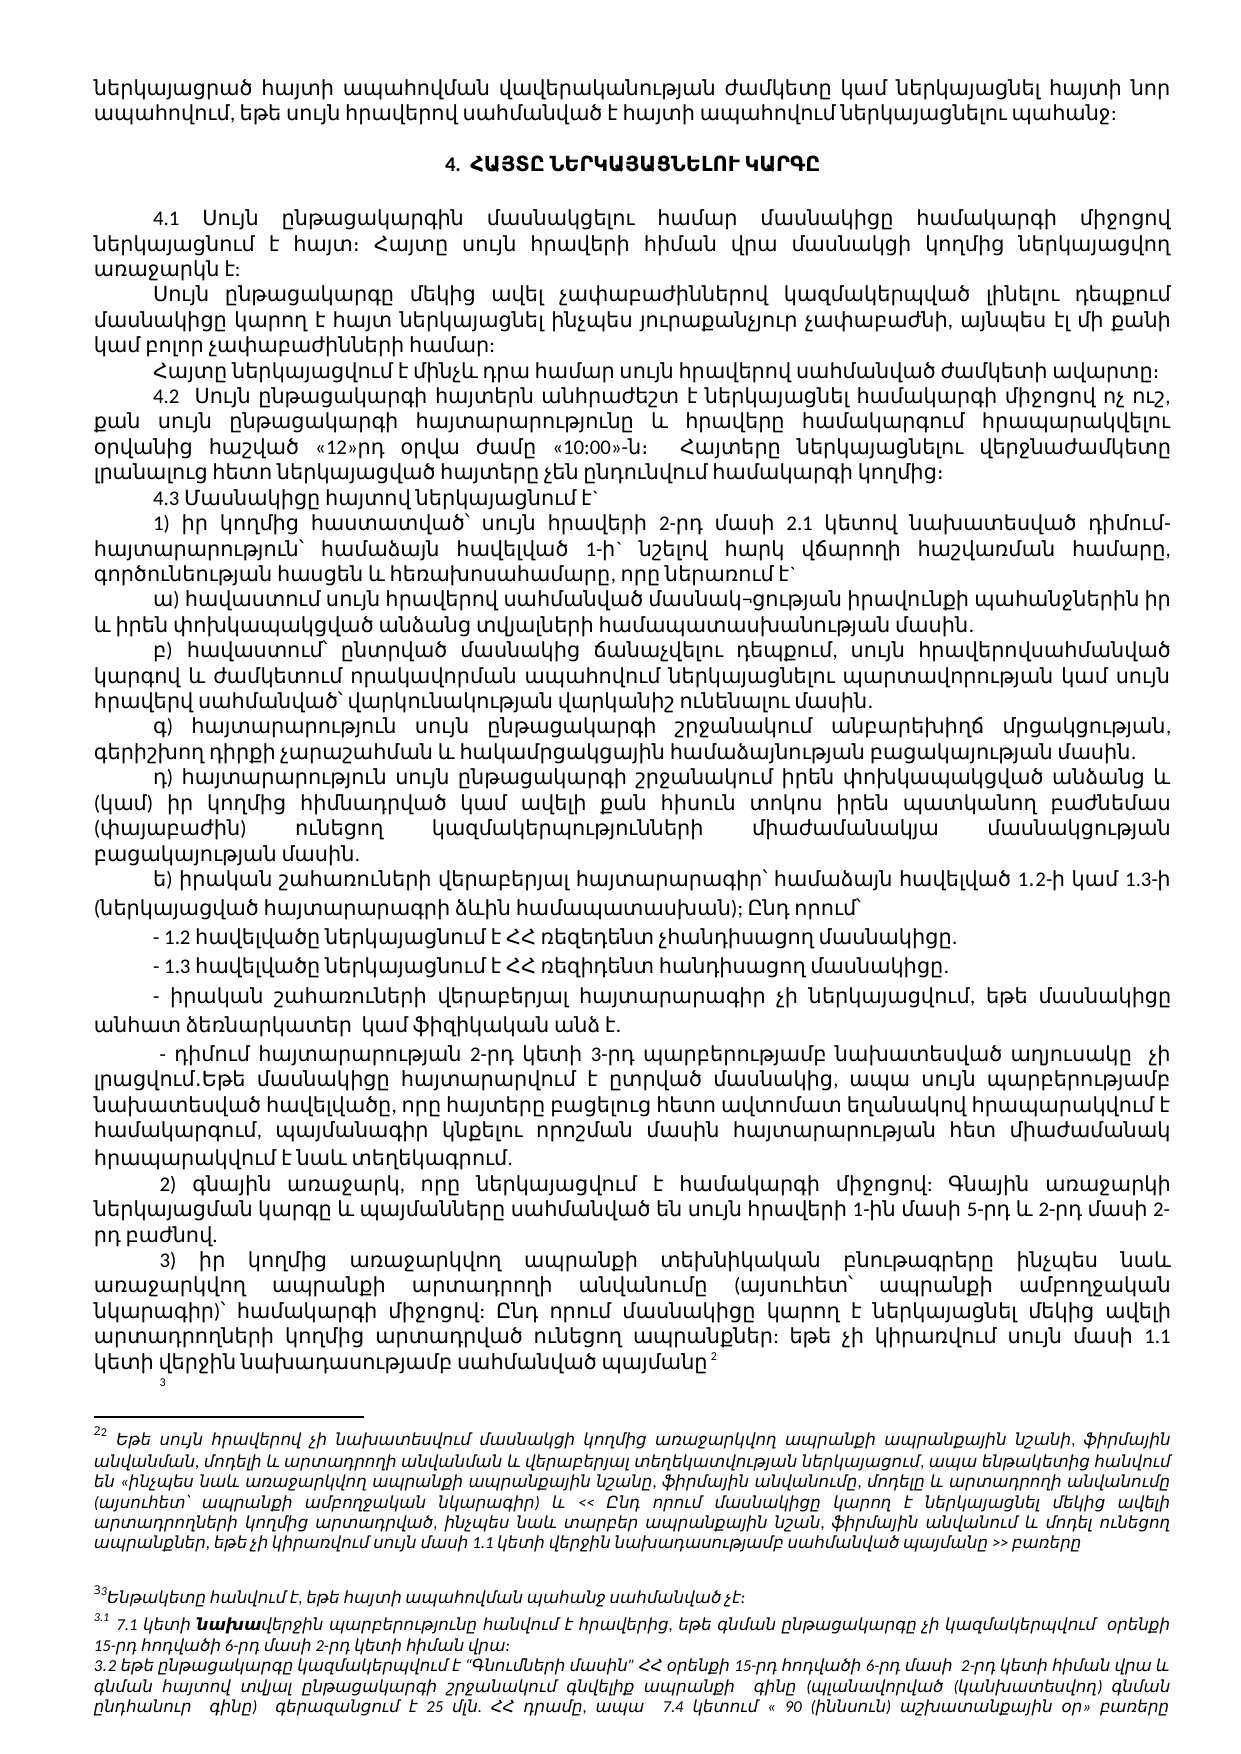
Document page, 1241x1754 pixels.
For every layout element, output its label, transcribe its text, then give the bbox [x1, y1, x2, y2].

text դ) հայտարարություն սույն ընթացակարգի շրջանակում իրեն փոխկապակցված անձանց և (կամ) իր կողմից հիմնադրված կամ ավելի քան հիսուն տոկոս իրեն պատկանող բաժնեմաս (փայաբաժին) ունեցող կազմակերպությունների միաժամանակյա մասնակցության բացակայության մասին. [94, 764, 1171, 866]
text 4. ՀԱՅՏԸ ՆԵՐԿԱՅԱՑՆԵԼՈՒ ԿԱՐԳԸ [94, 151, 1171, 177]
text 1) իր կողմից հաստատված՝ սույն հրավերի 2-րդ մասի 2.1 կետով նախատեսված դիմում-հայտարարություն՝ համաձայն հավելված 1-ի` նշելով հարկ վճարողի հաշվառման համարը, գործունեության հասցեն և հեռախոսահամարը, որը ներառում է` [94, 510, 1171, 587]
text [94, 75, 1171, 126]
text - 1.3 հավելվածը ներկայացնում է ՀՀ ռեզիդենտ հանդիսացող մասնակիցը. [94, 954, 1171, 979]
text ե) իրական շահառուների վերաբերյալ հայտարարագիր՝ համաձայն հավելված 1․2-ի կամ 1.3-ի (ներկայացված հայտարարագրի ձևին համապատասխան); Ընդ որում՝ [94, 866, 1171, 921]
text գ) հայտարարություն սույն ընթացակարգի շրջանակում անբարեխիղճ մրցակցության, գերիշխող դիրքի չարաշահման և հակամրցակցային համաձայնության բացակայության մասին. [94, 714, 1171, 764]
text 4.1 Սույն ընթացակարգին մասնակցելու համար մասնակիցը համակարգի միջոցով ներկայացնում է հայտ։ Հայտը սույն հրավերի հիման վրա մասնակցի կողմից ներկայացվող առաջարկն է: [94, 205, 1171, 282]
text ա) հավաստում սույն հրավերով սահմանված մասնակ¬ցության իրավունքի պահանջներին իր և իրեն փոխկապակցված անձանց տվյալների համապատասխանության մասին. [94, 587, 1171, 637]
text Հայտը ներկայացվում է մինչև դրա համար սույն հրավերով սահմանված ժամկետի ավարտը։ [94, 358, 1171, 383]
text 2) գնային առաջարկ, որը ներկայացվում է համակարգի միջոցով: Գնային առաջարկի ներկայացման կարգը և պայմանները սահմանված են սույն հրավերի 1-ին մասի 5-րդ և 2-րդ մասի 2-րդ բաժնով. [94, 1171, 1171, 1247]
text 3) իր կողմից առաջարկվող ապրանքի տեխնիկական բնութագրերը ինչպես նաև առաջարկվող ապրանքի արտադրողի անվանումը (այսուհետ՝ ապրանքի ամբողջական նկարագիր)՝ համակարգի միջոցով: Ընդ որում մասնակիցը կարող է ներկայացնել մեկից ավելի արտադրողների կողմից արտադրված ունեցող ապրանքներ: եթե չի կիրառվում սույն մասի 1.1 կետի վերջին նախադասությամբ սահմանված պայմանը 2 [94, 1247, 1171, 1374]
text 3 [94, 1374, 1171, 1400]
text 4.2 Սույն ընթացակարգի հայտերն անհրաժեշտ է ներկայացնել համակարգի միջոցով ոչ ուշ, քան սույն ընթացակարգի հայտարարությունը և հրավերը համակարգում հրապարակվելու օրվանից հաշված «12»րդ օրվա ժամը «10:00»-ն։ Հայտերը ներկայացնելու վերջնաժամկետը լրանալուց հետո ներկայացված հայտերը չեն ընդունվում համակարգի կողմից։ [94, 383, 1171, 485]
text բ) հավաստում՝ ընտրված մասնակից ճանաչվելու դեպքում, սույն հրավերովսահմանված կարգով և ժամկետում որակավորման ապահովում ներկայացնելու պարտավորության կամ սույն հրավերվ սահմանված՝ վարկունակության վարկանիշ ունենալու մասին. [94, 637, 1171, 714]
text - 1.2 հավելվածը ներկայացնում է ՀՀ ռեզեդենտ չհանդիսացող մասնակիցը. [94, 924, 1171, 950]
text - դիմում հայտարարության 2-րդ կետի 3-րդ պարբերությամբ նախատեսված աղյուսակը չի լրացվում․Եթե մասնակիցը հայտարարվում է ըտրված մասնակից, ապա սույն պարբերությամբ նախատեսված հավելվածը, որը հայտերը բացելուց հետո ավտոմատ եղանակով հրապարակվում է համակարգում, պայմանագիր կնքելու որոշման մասին հայտարարության հետ միաժամանակ հրապարակվում է նաև տեղեկագրում. [94, 1041, 1171, 1171]
text - իրական շահառուների վերաբերյալ հայտարարագիր չի ներկայացվում, եթե մասնակիցը անհատ ձեռնարկատեր կամ ֆիզիկական անձ է. [94, 983, 1171, 1037]
text 4.3 Մասնակիցը հայտով ներկայացնում է` [94, 485, 1171, 510]
text Սույն ընթացակարգը մեկից ավել չափաբաժիններով կազմակերպված լինելու դեպքում մասնակիցը կարող է հայտ ներկայացնել ինչպես յուրաքանչյուր չափաբաժնի, այնպես էլ մի քանի կամ բոլոր չափաբաժինների համար: [94, 282, 1171, 358]
